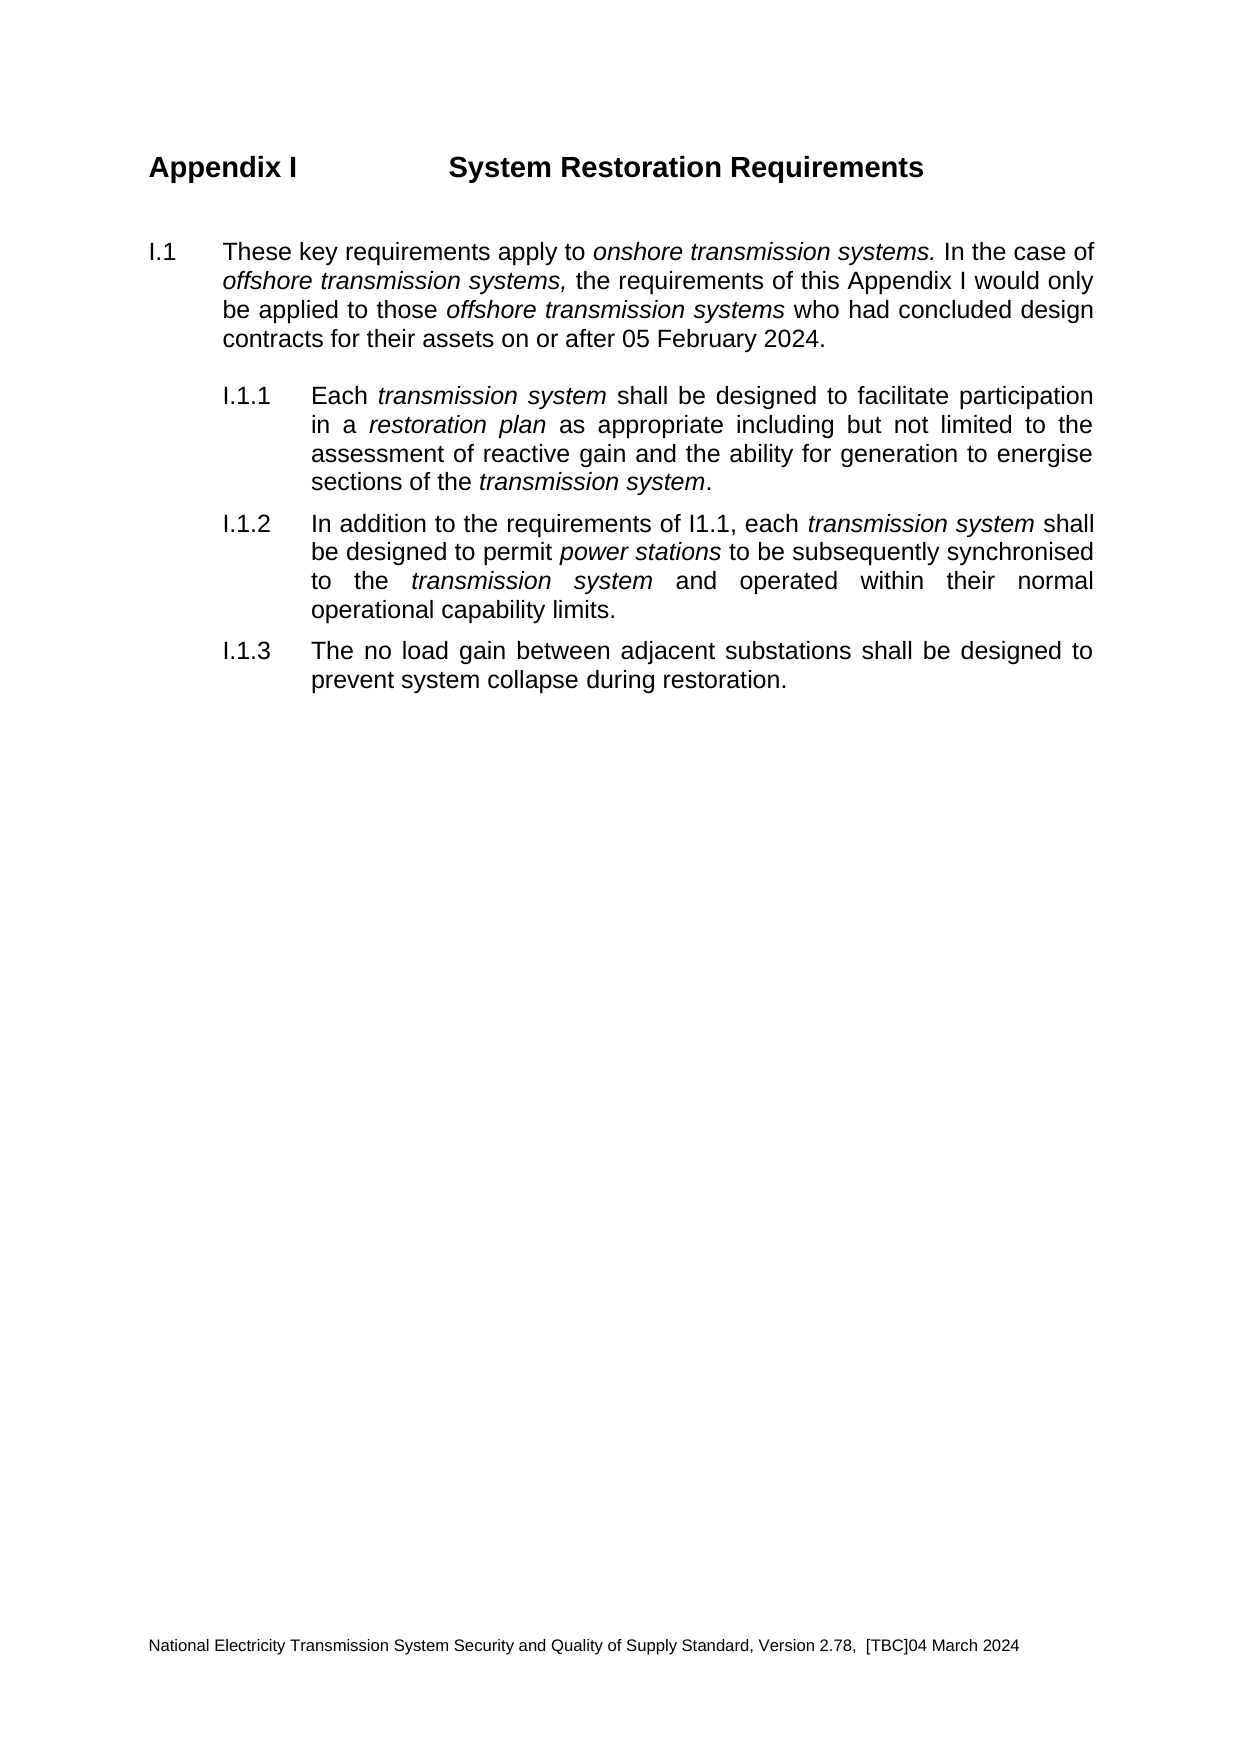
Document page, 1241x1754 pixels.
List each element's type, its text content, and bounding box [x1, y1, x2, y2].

list I.1.3 The no load gain between adjacent substations shall be designed to prevent system collapse during restoration. [222, 636, 1094, 693]
list I.1.1 Each transmission system shall be designed to facilitate participation in a restoration plan as appropriate including but not limited to the assessment of reactive gain and the ability for generation to energise sections of the transmission system. [222, 381, 1094, 496]
text I.1 These key requirements apply to onshore transmission systems. In the case of offshore transmission systems, the requirements of this Appendix I would only be applied to those offshore transmission systems who had concluded design contracts for their assets on or after 05 February 2024. [148, 237, 1094, 352]
list I.1.2 In addition to the requirements of I1.1, each transmission system shall be designed to permit power stations to be subsequently synchronised to the transmission system and operated within their normal operational capability limits. [222, 508, 1094, 623]
subtitle Appendix I System Restoration Requirements [148, 150, 1094, 183]
